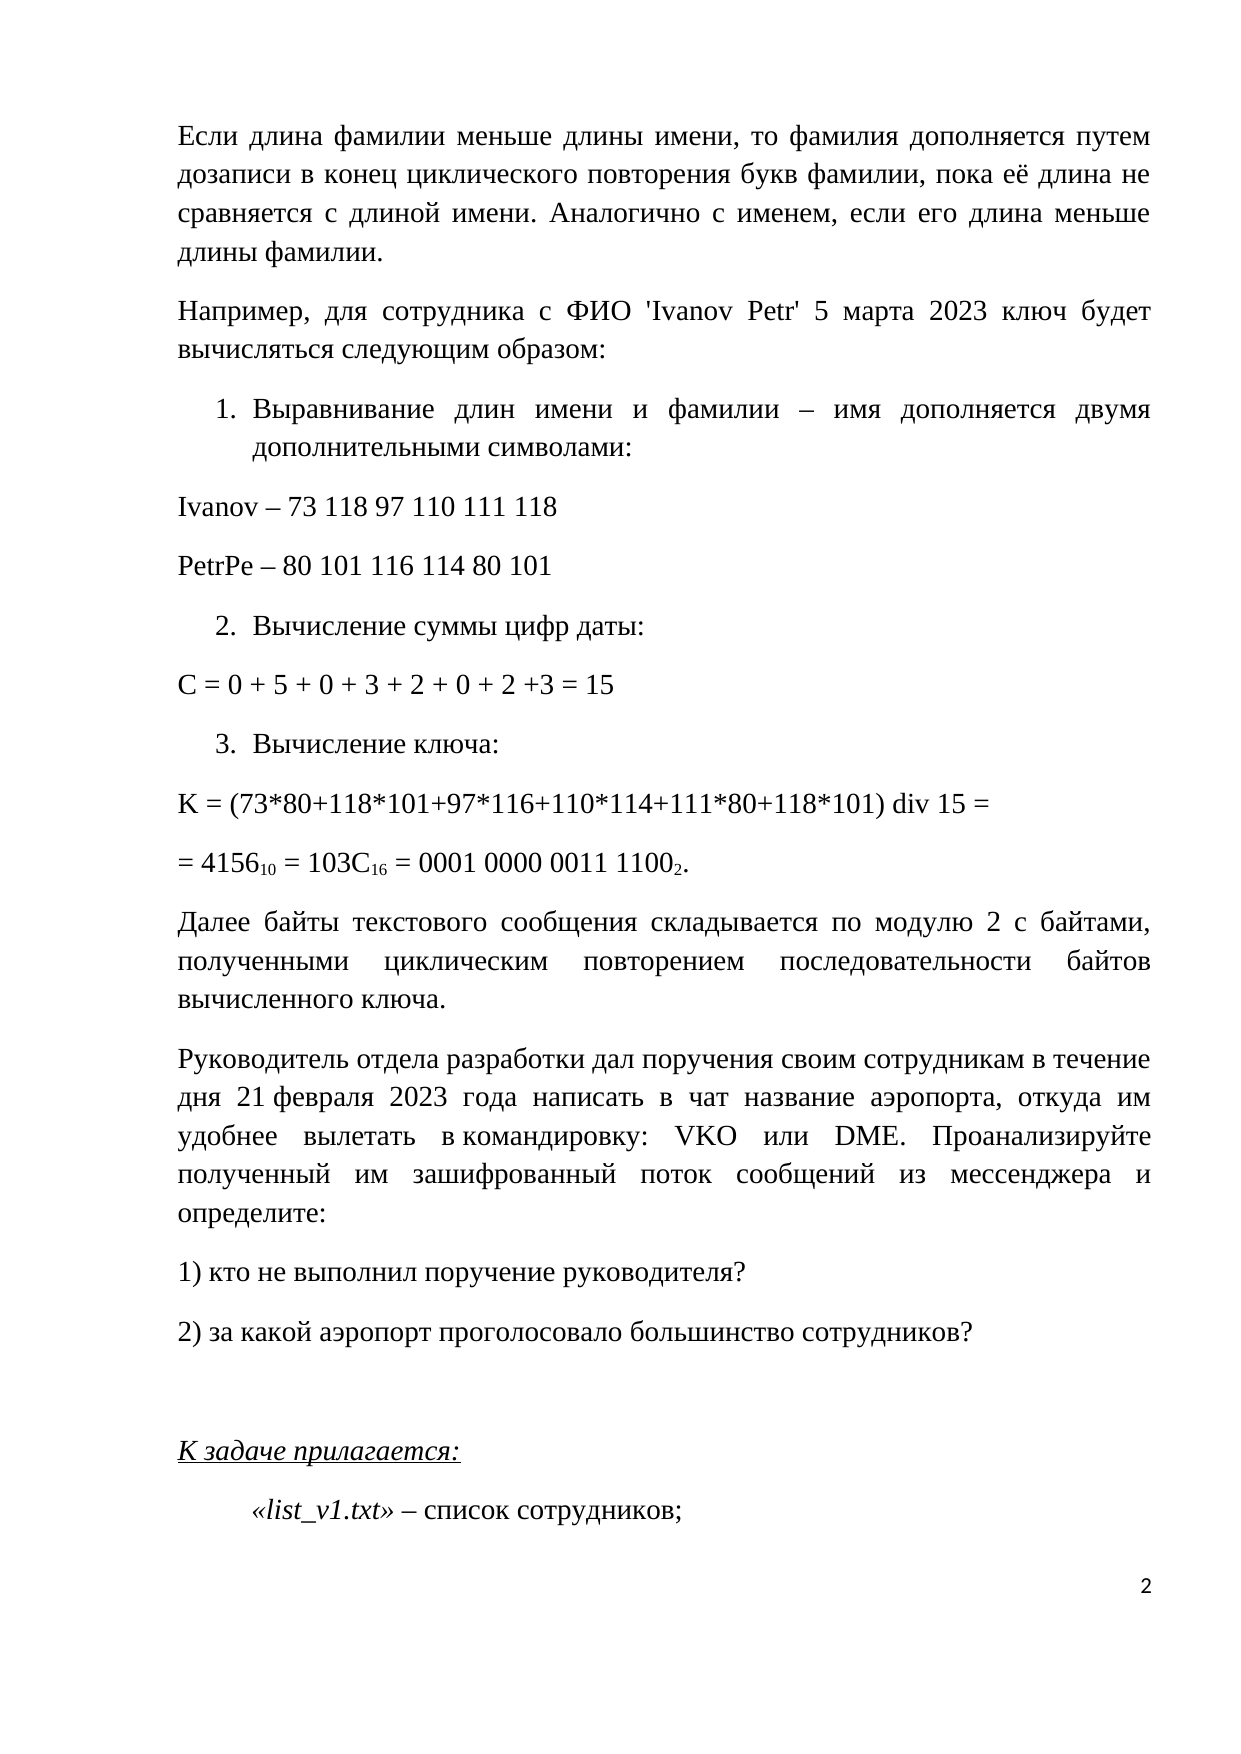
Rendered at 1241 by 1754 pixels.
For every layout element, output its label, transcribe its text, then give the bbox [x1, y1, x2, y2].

list Вычисление суммы цифр даты: [215, 608, 1152, 641]
text «list_v1.txt» – список сотрудников; [177, 1492, 1152, 1526]
list Вычисление ключа: [215, 726, 1152, 760]
list Выравнивание длин имени и фамилии – имя дополняется двумя дополнительными символами: [215, 391, 1152, 463]
text 2) за какой аэропорт проголосовало большинство сотрудников? [177, 1314, 1152, 1347]
text 1) кто не выполнил поручение руководителя? [177, 1254, 1152, 1288]
text Если длина фамилии меньше длины имени, то фамилия дополняется путем дозаписи в конец циклического повторения букв фамилии, пока её длина не сравняется с длиной имени. Аналогично с именем, если его длина меньше длины фамилии. [177, 118, 1152, 267]
text Ivanov – 73 118 97 110 111 118 [177, 489, 1152, 522]
text Руководитель отдела разработки дал поручения своим сотрудникам в течение дня 21 февраля 2023 года написать в чат название аэропорта, откуда им удобнее вылетать в командировку: VKO или DME. Проанализируйте полученный им зашифрованный поток сообщений из мессенджера и определите: [177, 1041, 1152, 1229]
text К задаче прилагается: [177, 1433, 1152, 1466]
text C = 0 + 5 + 0 + 3 + 2 + 0 + 2 +3 = 15 [177, 667, 1152, 701]
text K = (73*80+118*101+97*116+110*114+111*80+118*101) div 15 = [177, 786, 1152, 819]
text PetrPe – 80 101 116 114 80 101 [177, 548, 1152, 582]
text Далее байты текстового сообщения складывается по модулю 2 с байтами, полученными циклическим повторением последовательности байтов вычисленного ключа. [177, 904, 1152, 1015]
text Например, для сотрудника с ФИО 'Ivanov Petr' 5 марта 2023 ключ будет вычисляться следующим образом: [177, 293, 1152, 365]
text = 415610 = 103C16 = 0001 0000 0011 11002. [177, 845, 1152, 879]
